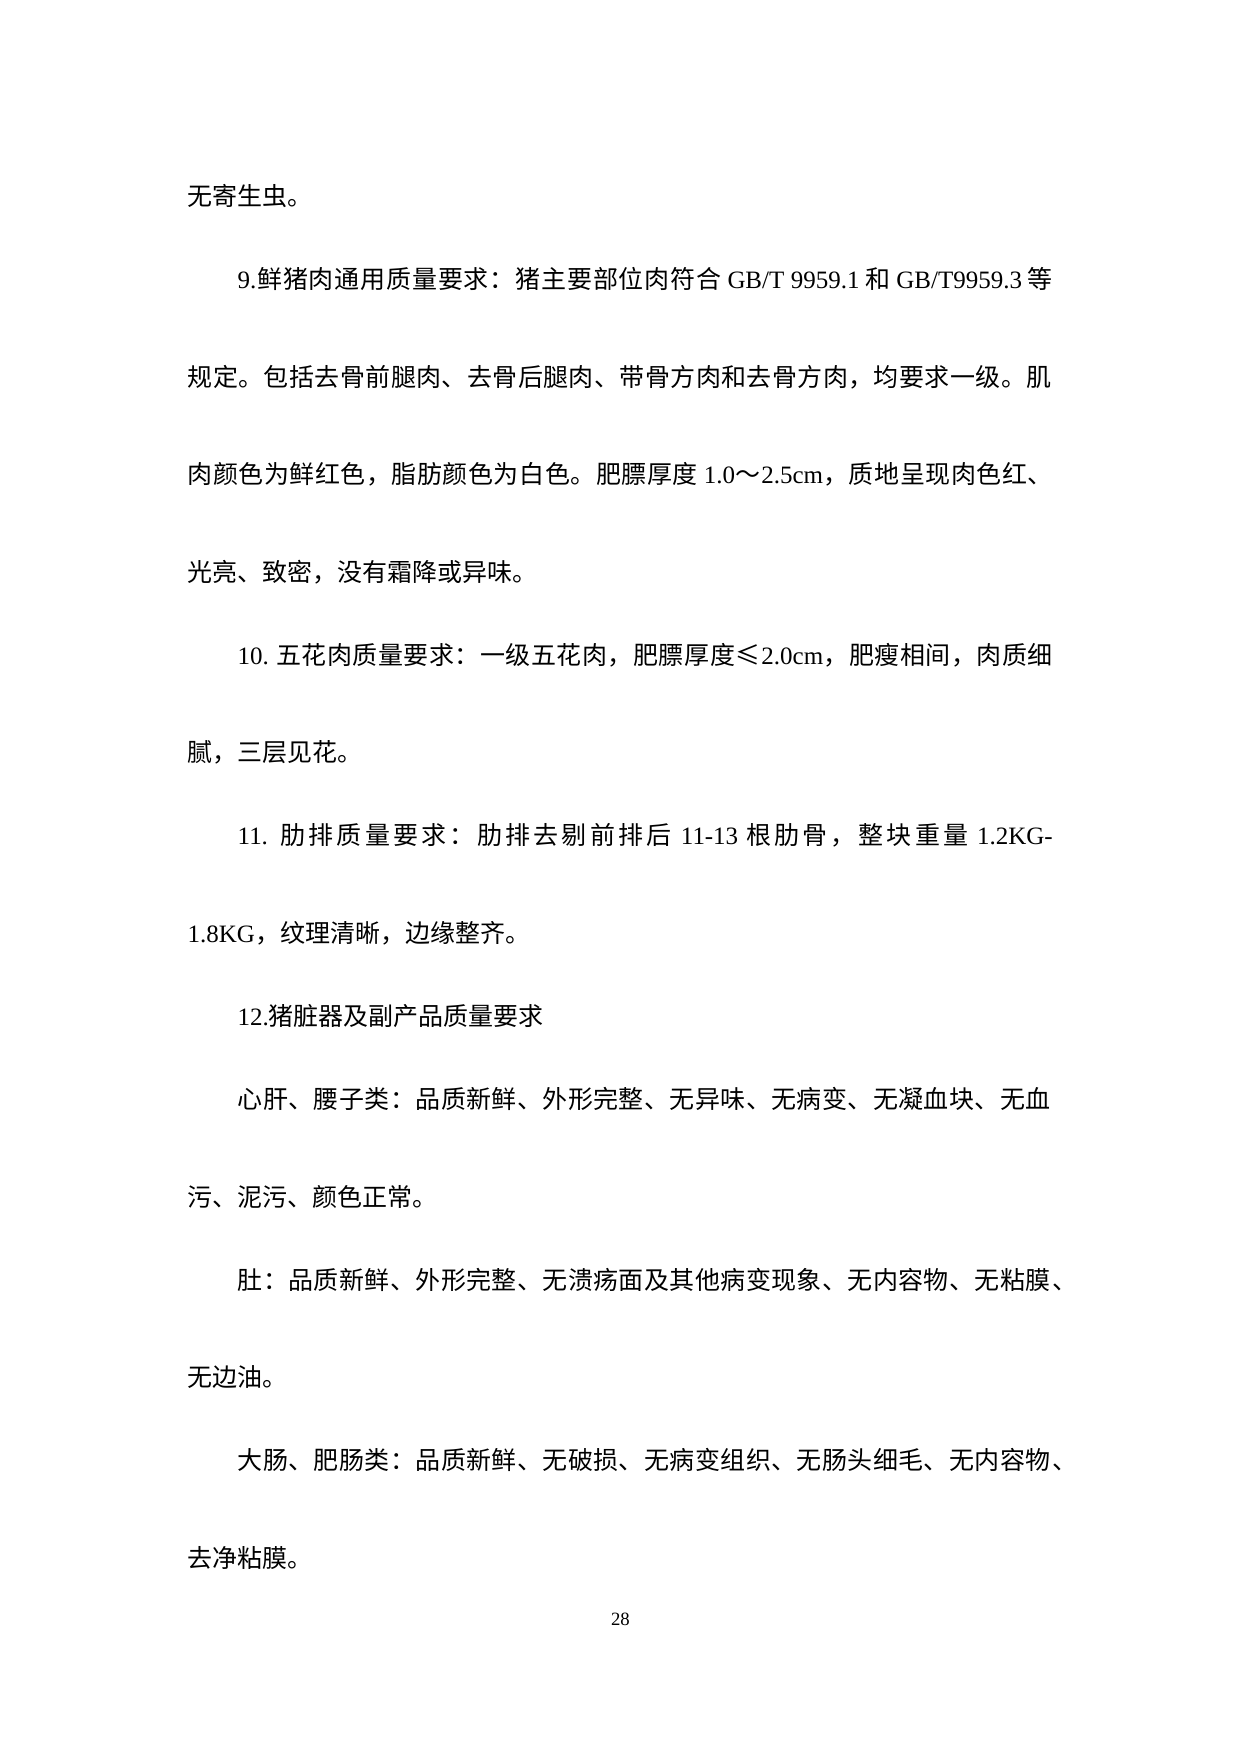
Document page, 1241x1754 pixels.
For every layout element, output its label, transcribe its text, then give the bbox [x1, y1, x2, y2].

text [187, 162, 1053, 227]
text 肚：品质新鲜、外形完整、无溃疡面及其他病变现象、无内容物、无粘膜、无边油。 [187, 1246, 1053, 1408]
text 大肠、肥肠类：品质新鲜、无破损、无病变组织、无肠头细毛、无内容物、去净粘膜。 [187, 1426, 1053, 1589]
text 心肝、腰子类：品质新鲜、外形完整、无异味、无病变、无凝血块、无血污、泥污、颜色正常。 [187, 1065, 1053, 1228]
text 9.鲜猪肉通用质量要求：猪主要部位肉符合GB/T 9959.1和GB/T9959.3等规定。包括去骨前腿肉、去骨后腿肉、带骨方肉和去骨方肉，均要求一级。肌肉颜色为鲜红色，脂肪颜色为白色。肥膘厚度1.0～2.5cm，质地呈现肉色红、光亮、致密，没有霜降或异味。 [187, 245, 1053, 603]
text 12.猪脏器及副产品质量要求 [187, 982, 1053, 1047]
text 11. 肋排质量要求：肋排去剔前排后11-13根肋骨，整块重量1.2KG-1.8KG，纹理清晰，边缘整齐。 [187, 801, 1053, 964]
text 10. 五花肉质量要求：一级五花肉，肥膘厚度≤2.0cm，肥瘦相间，肉质细腻，三层见花。 [187, 621, 1053, 783]
